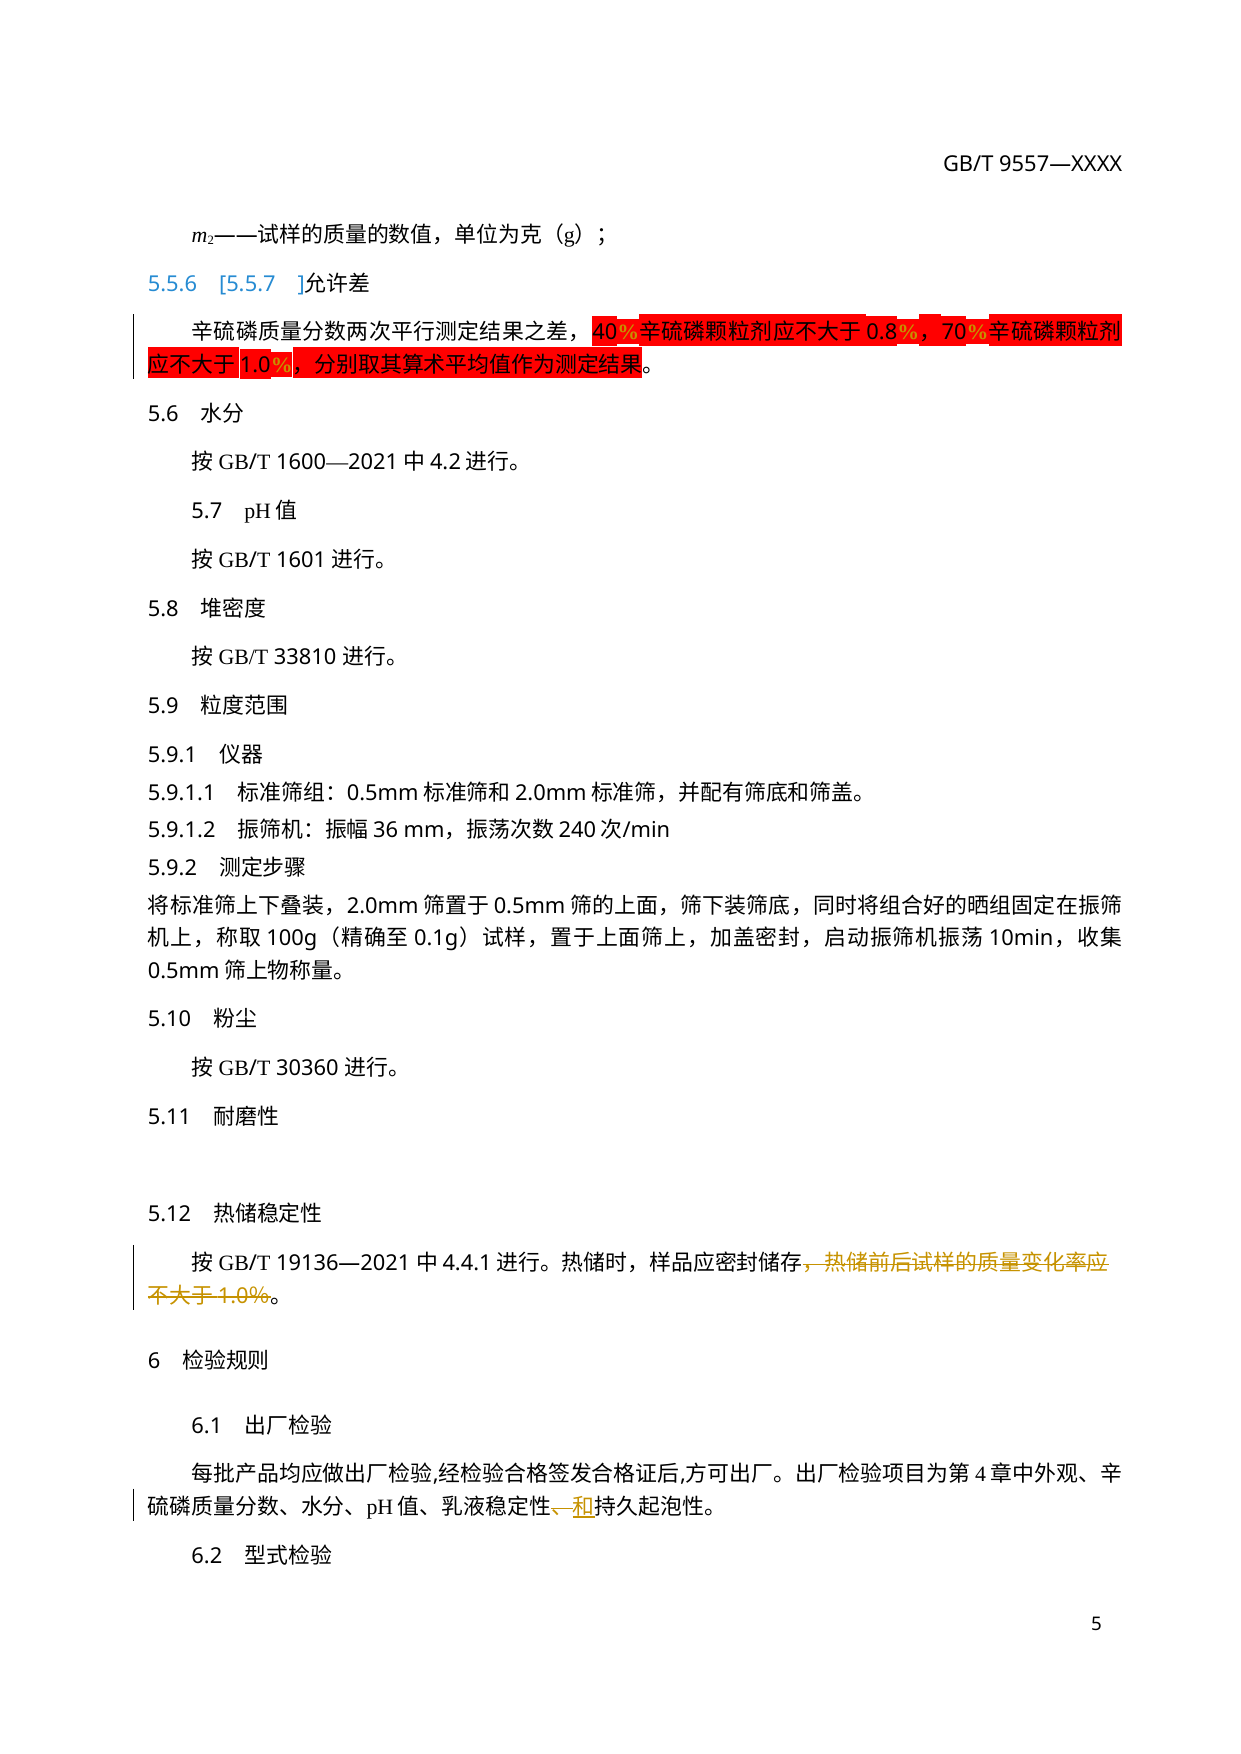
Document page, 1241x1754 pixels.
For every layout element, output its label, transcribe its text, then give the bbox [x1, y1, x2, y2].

list 耐磨性 [148, 1099, 1122, 1131]
text pH值 [147, 493, 1122, 525]
list 出厂检验 [147, 1407, 1122, 1440]
list 振筛机：振幅36 mm，振荡次数240次/min [148, 812, 1122, 844]
text 按 GB/T 1600—2021 中4.2进行。 [148, 444, 1122, 477]
text 测定步骤 [148, 850, 1122, 882]
list 堆密度 [148, 590, 1122, 623]
text 仪器 [148, 737, 1122, 769]
text 每批产品均应做出厂检验,经检验合格签发合格证后,方可出厂。出厂检验项目为第4章中外观、辛硫磷质量分数、水分、pH值、乳液稳定性持久起泡性。 [148, 1456, 1122, 1521]
text 辛硫磷质量分数两次平行测定结果之差，40%辛硫磷颗粒剂应不大于0.8%，70%辛硫磷颗粒剂应不大于1.0%，分别取其算术平均值作为测定结果。 [148, 314, 1122, 379]
text 检验规则 [148, 1342, 1122, 1375]
list 标准筛组：0.5mm标准筛和2.0mm标准筛，并配有筛底和筛盖。 [148, 774, 1122, 807]
text 允许差 [148, 265, 1122, 298]
list 粉尘 [148, 1001, 1122, 1034]
text m2——试样的质量的数值，单位为克（g）； [148, 217, 1122, 249]
list 粒度范围 [148, 688, 1122, 720]
list 将标准筛上下叠装，2.0mm筛置于0.5mm筛的上面，筛下装筛底，同时将组合好的晒组固定在振筛机上，称取100g（精确至0.1g）试样，置于上面筛上，加盖密封，启动振筛机振荡10min，收集0.5mm筛上物称量。 [148, 887, 1122, 985]
text 水分 [148, 395, 1122, 428]
text 按 GB/T 19136—2021 中4.4.1进行。热储时，样品应密封储存。 [148, 1245, 1122, 1310]
list 热储稳定性 [148, 1196, 1122, 1229]
list 型式检验 [147, 1537, 1122, 1570]
list 按 GB/T 30360 进行。 [148, 1050, 1122, 1082]
text 按 GB/T 33810 进行。 [148, 639, 1122, 672]
text 按 GB/T 1601 进行。 [148, 542, 1122, 574]
